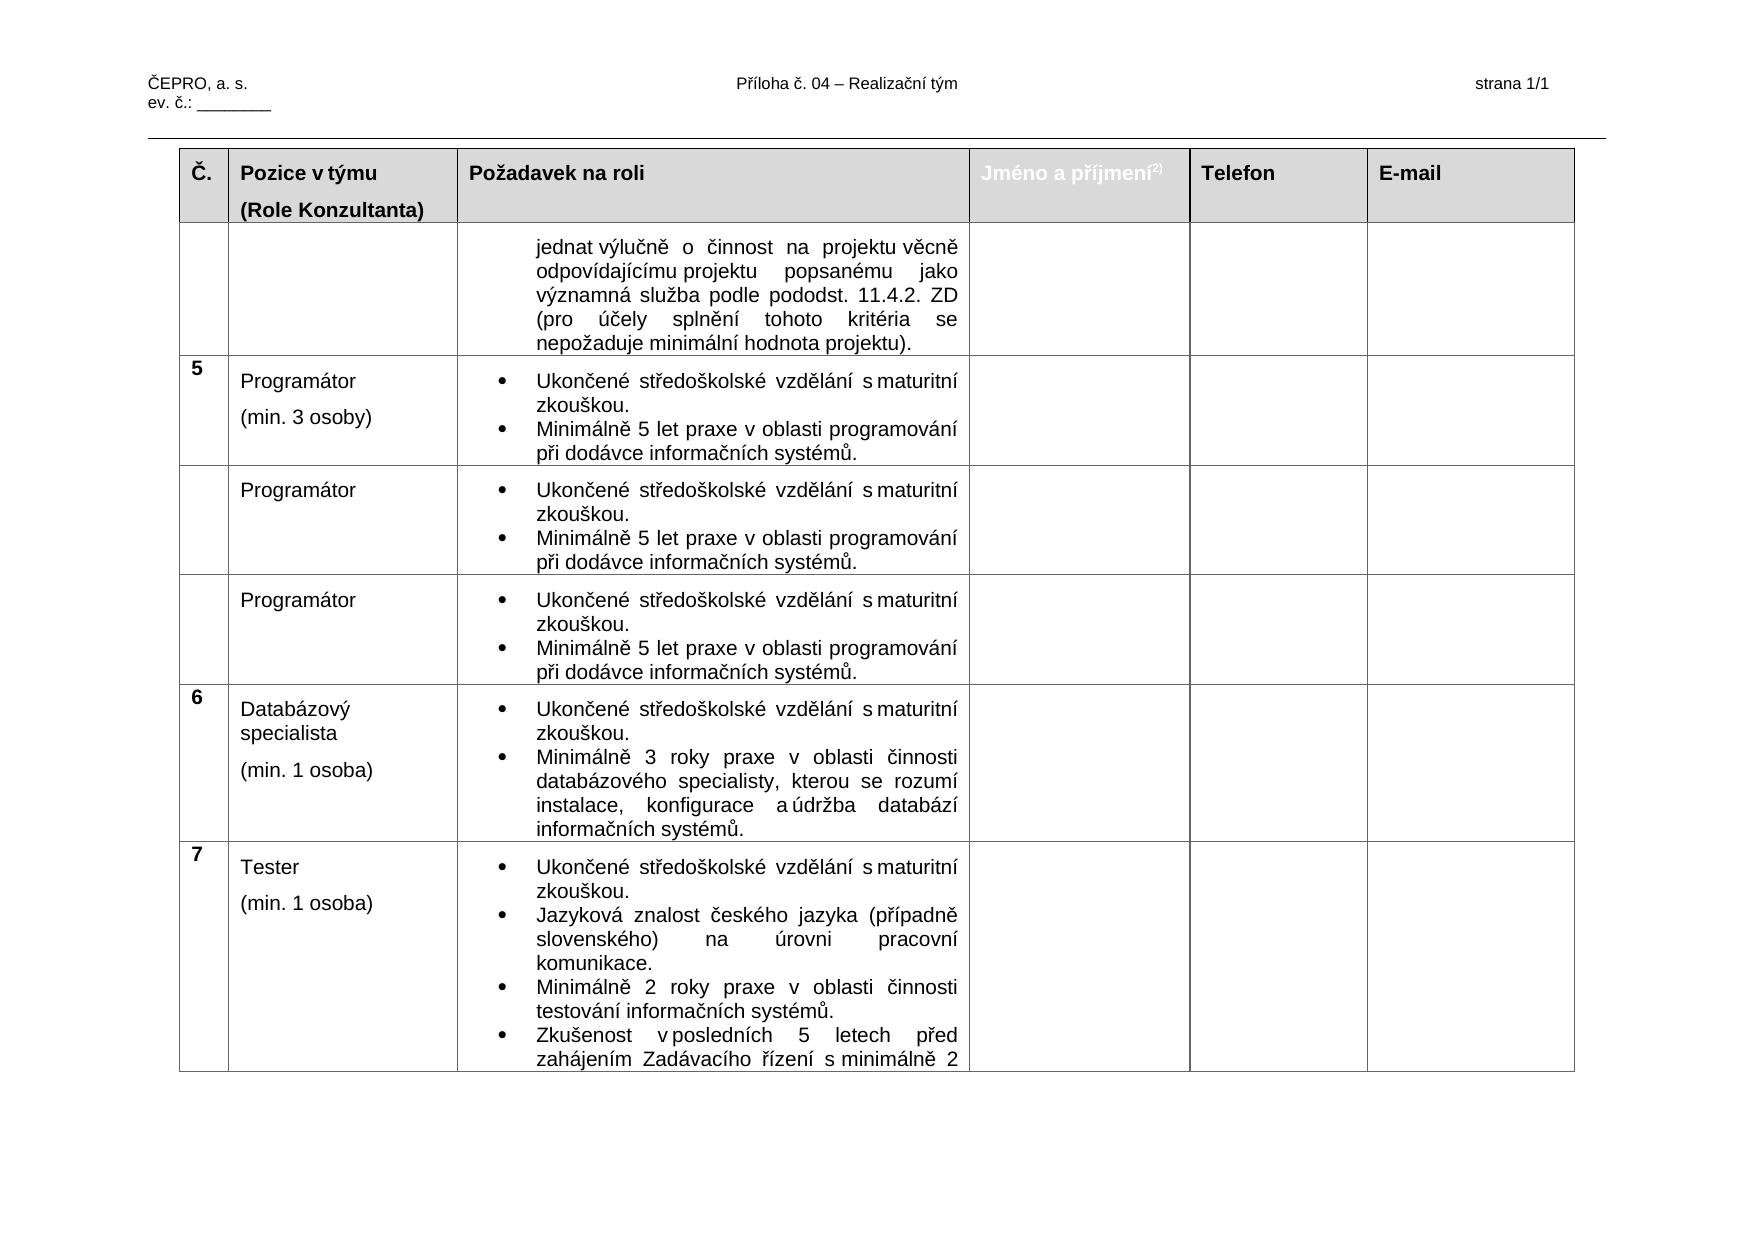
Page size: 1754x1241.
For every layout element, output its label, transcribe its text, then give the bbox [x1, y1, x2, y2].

table_cell [970, 356, 1189, 464]
table_cell [970, 685, 1189, 841]
table_cell [1368, 466, 1574, 574]
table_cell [229, 223, 457, 355]
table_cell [458, 842, 969, 1071]
table_cell [1368, 842, 1574, 1071]
table_cell [1191, 575, 1367, 684]
table_cell Tester (min. 1 osoba) [229, 842, 457, 1071]
table_cell [180, 575, 228, 684]
table_header E-mail [1368, 149, 1574, 222]
table_cell [1191, 466, 1367, 574]
table_header Požadavek na roli [458, 149, 969, 222]
table_cell 6 [180, 685, 228, 841]
table_cell [1191, 685, 1367, 841]
table_cell [1368, 685, 1574, 841]
table_header Pozice v týmu (Role Konzultanta) [229, 149, 457, 222]
table_cell Ukončené středoškolské vzdělání s maturitní zkouškou. Minimálně 3 roky praxe v oblasti činnosti databázového specialisty, kterou se rozumí instalace, konfigurace a údržba databází informačních systémů. [458, 685, 969, 841]
table_cell Programátor [229, 466, 457, 574]
table_header Jméno a příjmení2) [970, 149, 1189, 222]
table_cell 4 [180, 223, 228, 355]
table_cell [970, 575, 1189, 684]
table_cell Programátor (min. 3 osoby) [229, 356, 457, 464]
table_header Č. [180, 149, 228, 222]
table_cell [1368, 356, 1574, 464]
table_cell Databázový specialista (min. 1 osoba) [229, 685, 457, 841]
table_cell Ukončené středoškolské vzdělání s maturitní zkouškou. Minimálně 5 let praxe v oblasti programování při dodávce informačních systémů. [458, 575, 969, 684]
table_cell Ukončené středoškolské vzdělání s maturitní zkouškou. Minimálně 5 let praxe v oblasti programování při dodávce informačních systémů. [458, 356, 969, 464]
table_cell [180, 466, 228, 574]
table_cell [970, 842, 1189, 1071]
table_cell [1191, 356, 1367, 464]
table_cell [1368, 575, 1574, 684]
table_cell [970, 223, 1189, 355]
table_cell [458, 223, 969, 355]
table_cell [970, 466, 1189, 574]
table_cell [1191, 842, 1367, 1071]
table_cell [1191, 223, 1367, 355]
table_cell Ukončené středoškolské vzdělání s maturitní zkouškou. Minimálně 5 let praxe v oblasti programování při dodávce informačních systémů. [458, 466, 969, 574]
table_cell 5 [180, 356, 228, 464]
table_cell Programátor [229, 575, 457, 684]
table_cell [1368, 223, 1574, 355]
table_header Telefon [1191, 149, 1367, 222]
table_cell 7 [180, 842, 228, 1071]
